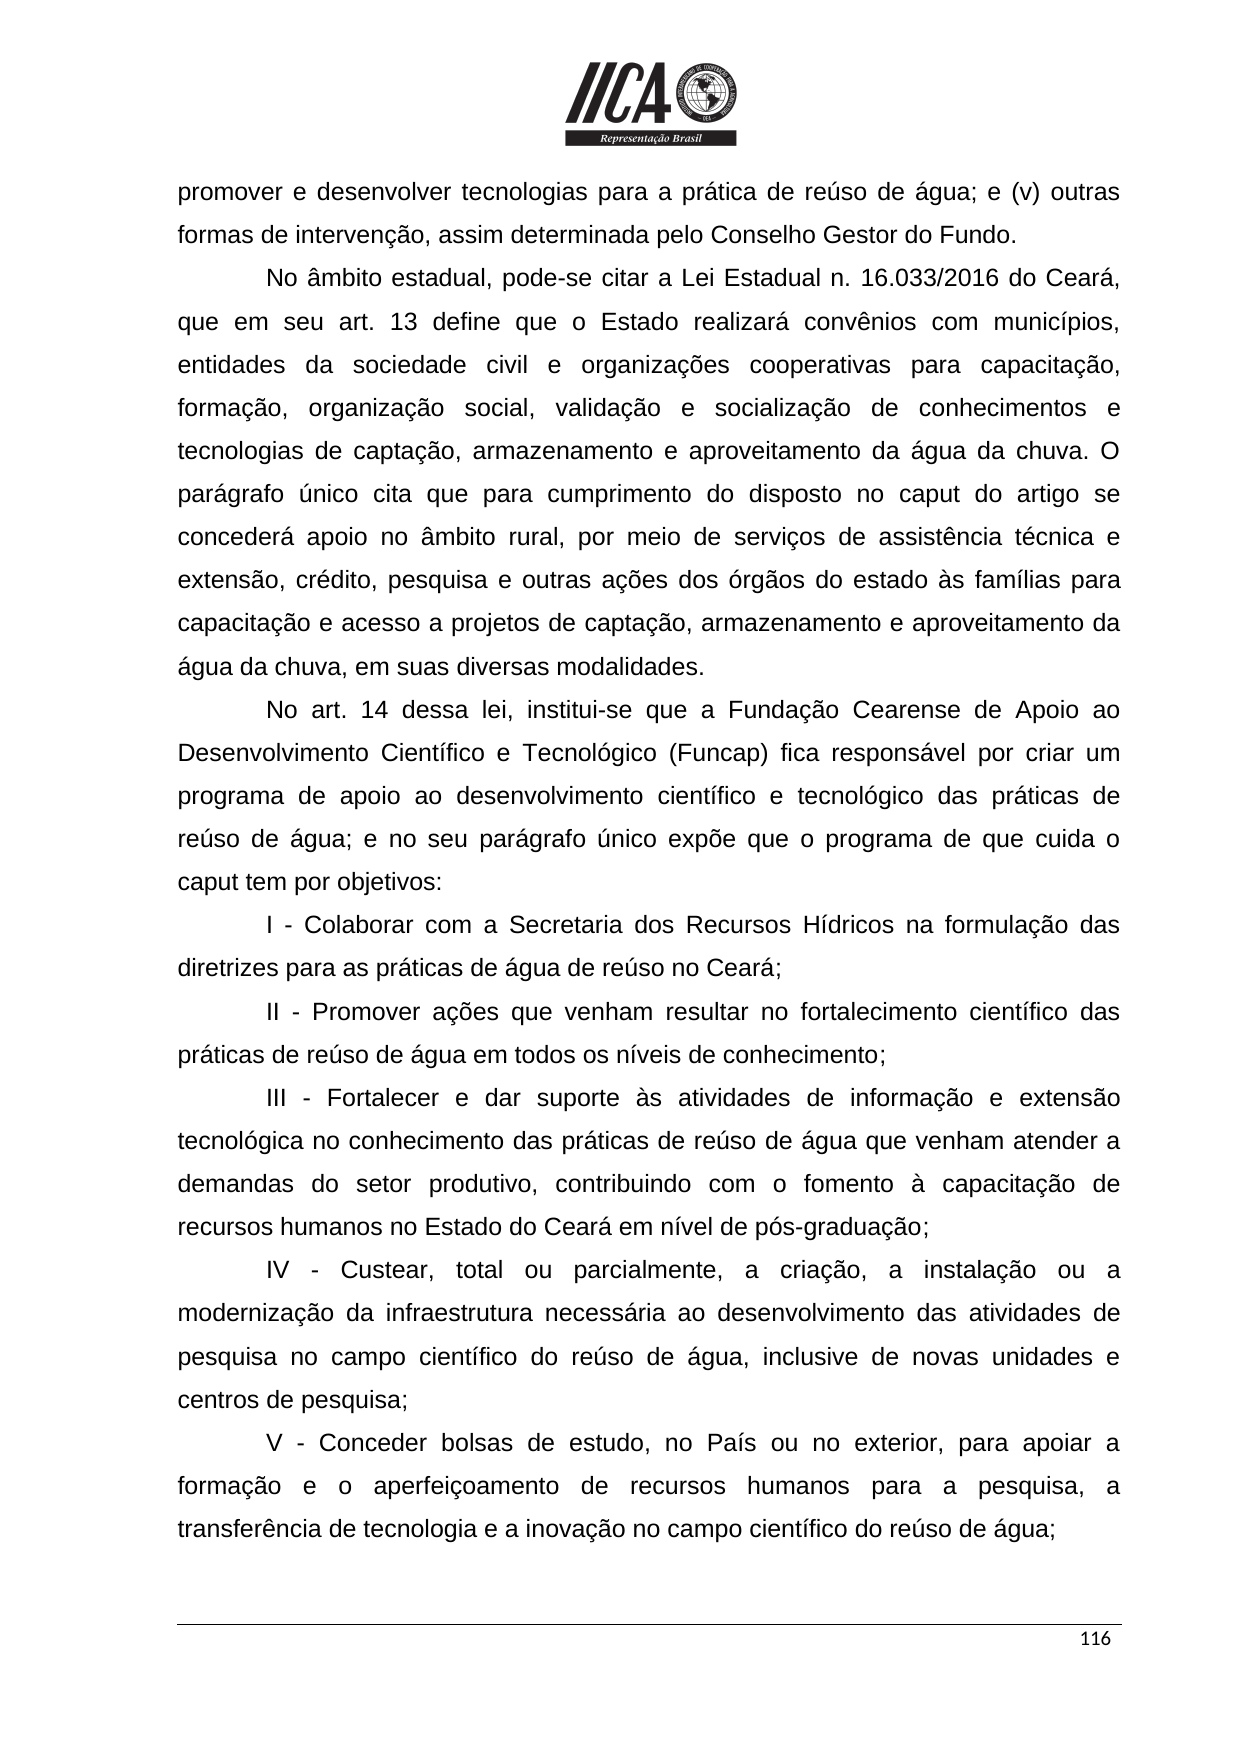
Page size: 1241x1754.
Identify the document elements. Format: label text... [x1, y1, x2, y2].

picture [560, 58, 740, 148]
text II - Promover ações que venham resultar no fortalecimento científico das práticas de reúso de água em todos os níveis de conhecimento; [177, 997, 1122, 1068]
text V - Conceder bolsas de estudo, no País ou no exterior, para apoiar a formação e o aperfeiçoamento de recursos humanos para a pesquisa, a transferência de tecnologia e a inovação no campo científico do reúso de água; [177, 1428, 1122, 1543]
text I - Colaborar com a Secretaria dos Recursos Hídricos na formulação das diretrizes para as práticas de água de reúso no Ceará; [177, 910, 1122, 982]
text No âmbito estadual, pode-se citar a Lei Estadual n. 16.033/2016 do Ceará, que em seu art. 13 define que o Estado realizará convênios com municípios, entidades da sociedade civil e organizações cooperativas para capacitação, formação, organização social, validação e socialização de conhecimentos e tecnologias de captação, armazenamento e aproveitamento da água da chuva. O parágrafo único cita que para cumprimento do disposto no caput do artigo se concederá apoio no âmbito rural, por meio de serviços de assistência técnica e extensão, crédito, pesquisa e outras ações dos órgãos do estado às famílias para capacitação e acesso a projetos de captação, armazenamento e aproveitamento da água da chuva, em suas diversas modalidades. [177, 263, 1122, 680]
text No art. 14 dessa lei, institui-se que a Fundação Cearense de Apoio ao Desenvolvimento Científico e Tecnológico (Funcap) fica responsável por criar um programa de apoio ao desenvolvimento científico e tecnológico das práticas de reúso de água; e no seu parágrafo único expõe que o programa de que cuida o caput tem por objetivos: [177, 695, 1122, 896]
text IV - Custear, total ou parcialmente, a criação, a instalação ou a modernização da infraestrutura necessária ao desenvolvimento das atividades de pesquisa no campo científico do reúso de água, inclusive de novas unidades e centros de pesquisa; [177, 1255, 1122, 1413]
text III - Fortalecer e dar suporte às atividades de informação e extensão tecnológica no conhecimento das práticas de reúso de água que venham atender a demandas do setor produtivo, contribuindo com o fomento à capacitação de recursos humanos no Estado do Ceará em nível de pós-graduação; [177, 1083, 1122, 1241]
